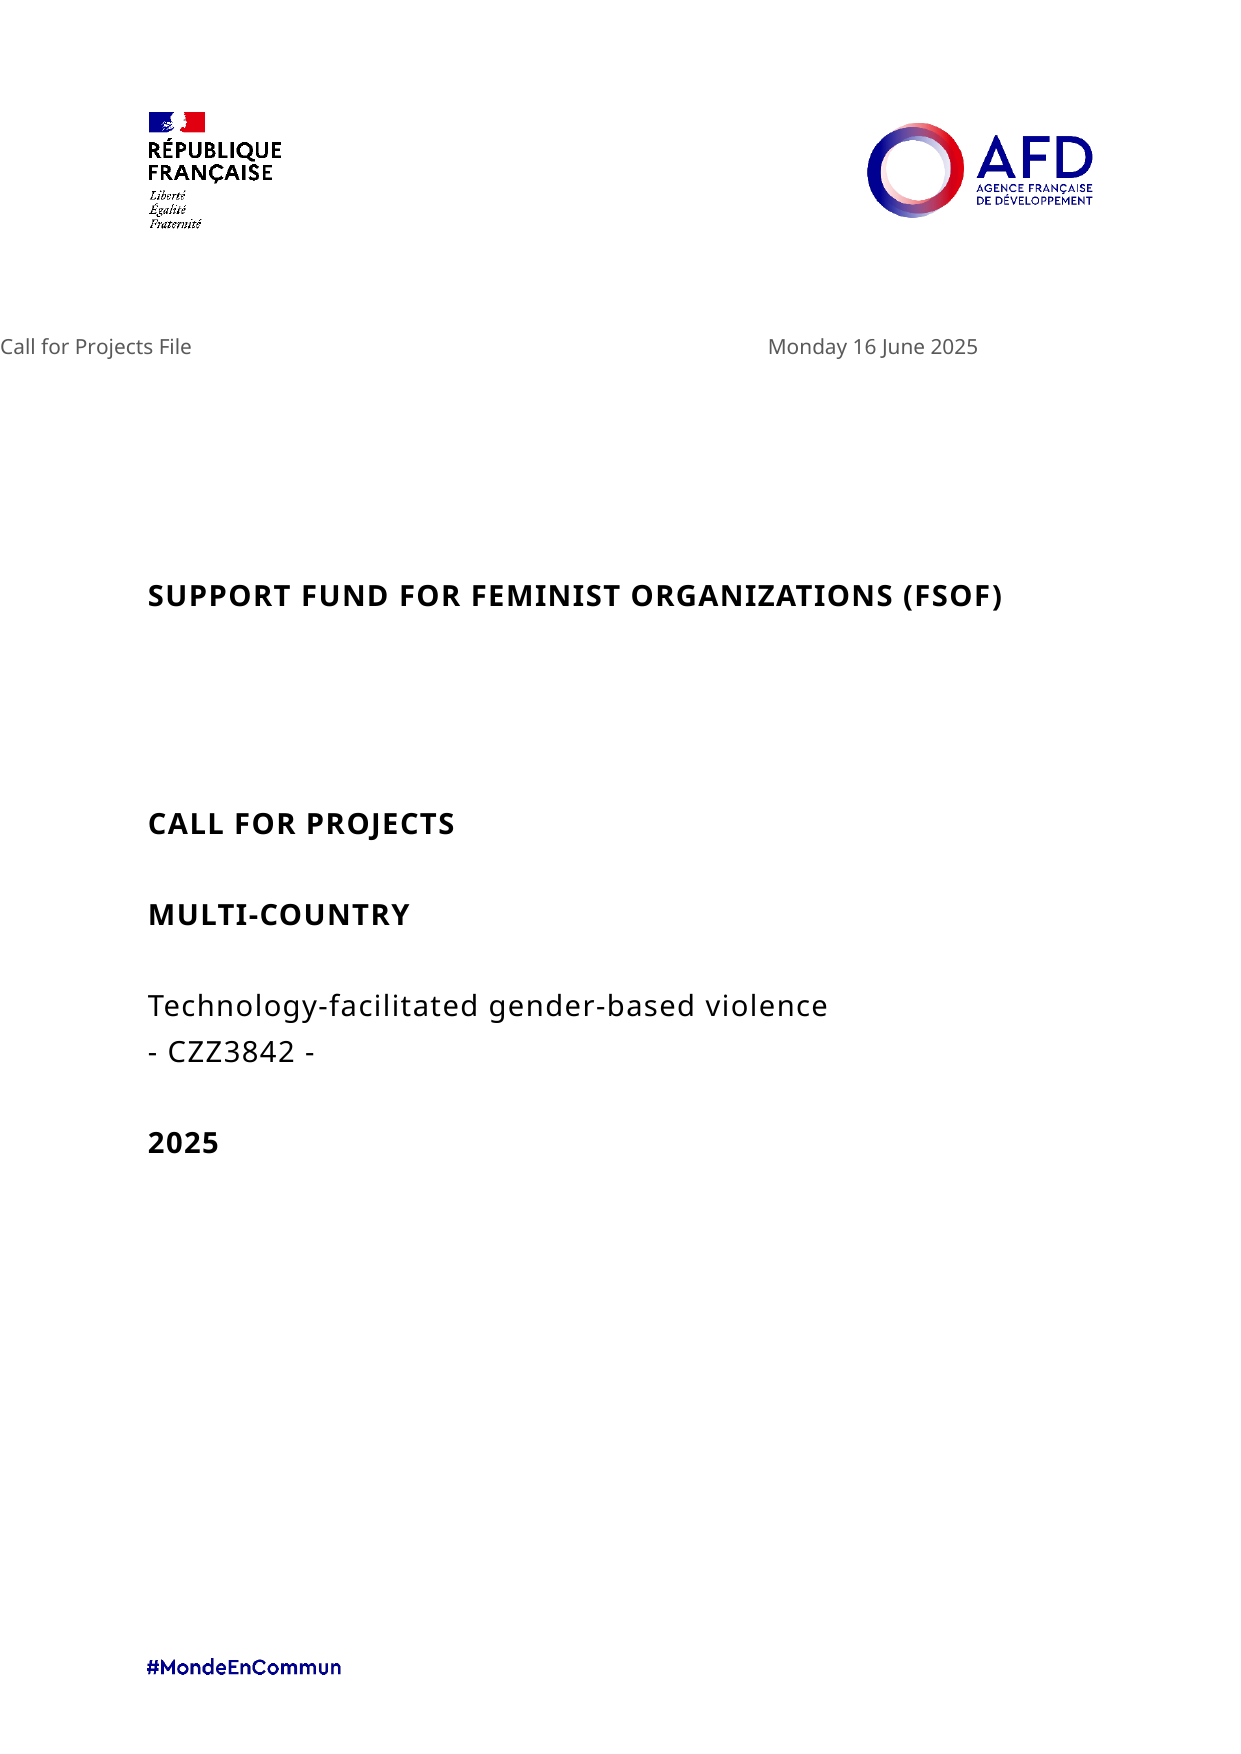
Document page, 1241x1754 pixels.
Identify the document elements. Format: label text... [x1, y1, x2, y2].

picture [823, 79, 1136, 261]
text 2025 [148, 1122, 1093, 1162]
table_header Call for Projects File [0, 333, 768, 426]
text Support Fund for Feminist Organizations (FSOF) [148, 575, 1093, 614]
picture [128, 91, 300, 248]
text Call for projects [148, 803, 1093, 843]
picture [140, 1650, 354, 1683]
text - CZZ3842 - [148, 1031, 1093, 1071]
text MULTI-COUNTRY [148, 894, 1093, 934]
table_header Monday 16 June 2025 [768, 333, 1240, 426]
text Technology-facilitated gender-based violence [148, 986, 1093, 1025]
